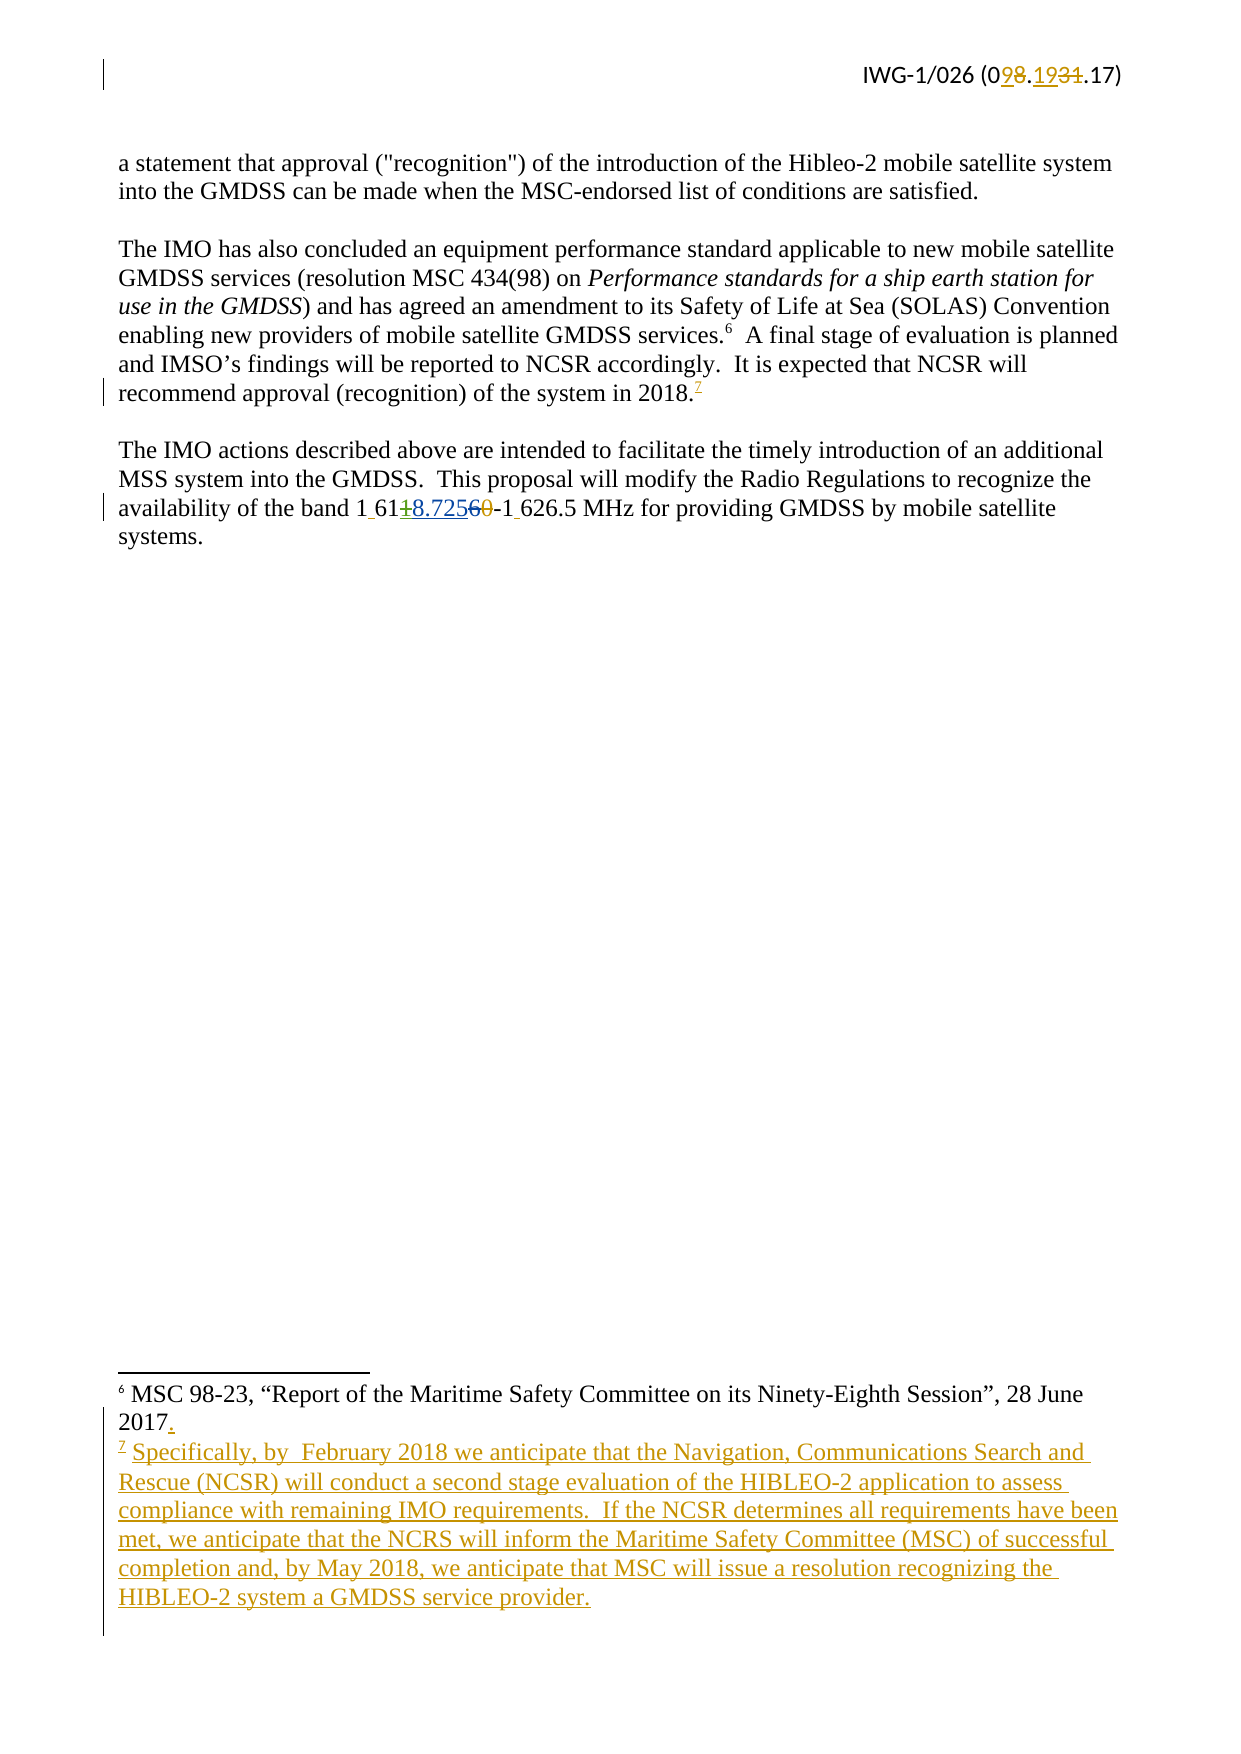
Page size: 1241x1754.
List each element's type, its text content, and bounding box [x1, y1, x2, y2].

text The IMO actions described above are intended to facilitate the timely introduction of an additional MSS system into the GMDSS. This proposal will modify the Radio Regulations to recognize the availability of the band 161-1626.5 MHz for providing GMDSS by mobile satellite systems. [118, 435, 1122, 550]
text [118, 148, 1122, 205]
text The IMO has also concluded an equipment performance standard applicable to new mobile satellite GMDSS services (resolution MSC 434(98) on Performance standards for a ship earth station for use in the GMDSS) and has agreed an amendment to its Safety of Life at Sea (SOLAS) Convention enabling new providers of mobile satellite GMDSS services. A final stage of evaluation is planned and IMSO’s findings will be reported to NCSR accordingly. It is expected that NCSR will recommend approval (recognition) of the system in 2018. [118, 234, 1122, 406]
